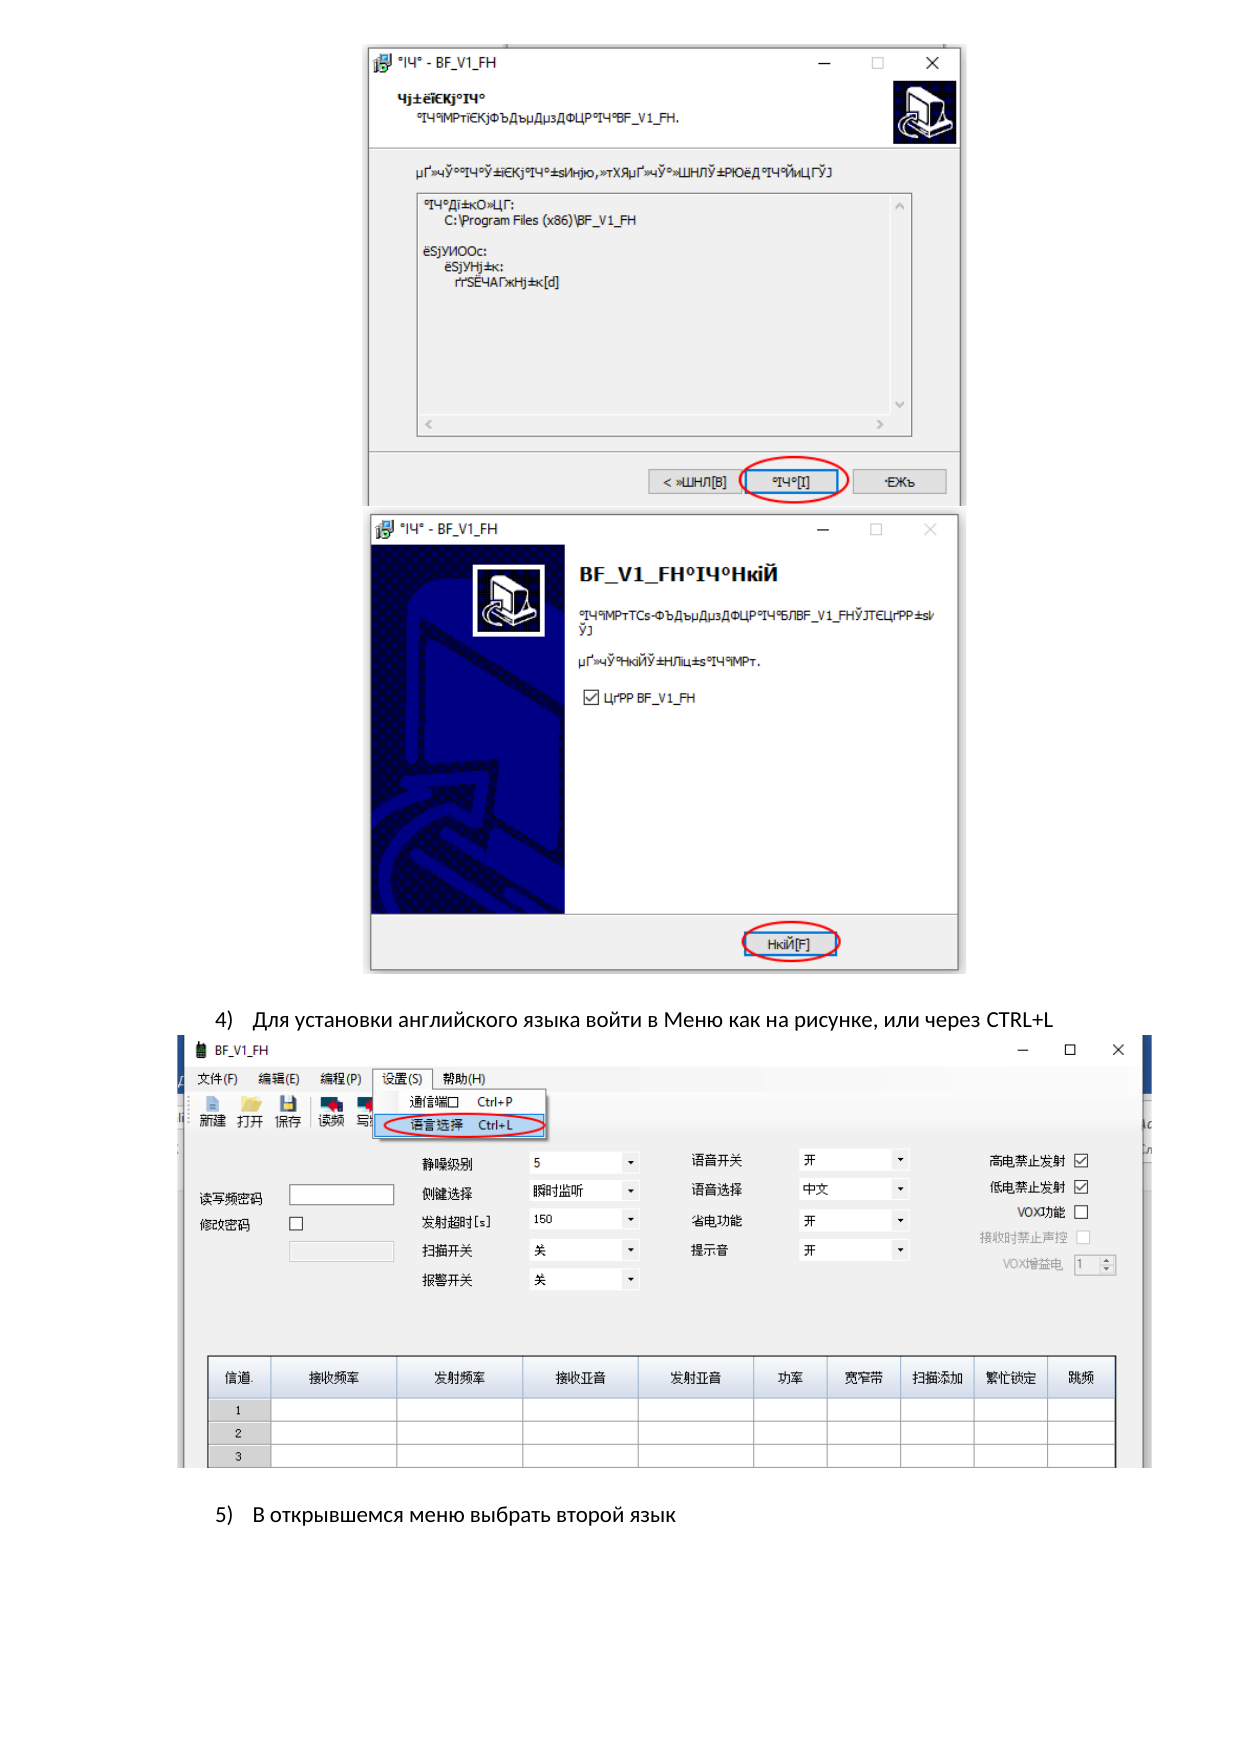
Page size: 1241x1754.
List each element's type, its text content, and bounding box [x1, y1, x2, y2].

picture [177, 1035, 1152, 1468]
list Для установки английского языка войти в Меню как на рисунке, или через CTRL+L [215, 1006, 1152, 1033]
picture [362, 507, 967, 974]
list В открывшемся меню выбрать второй язык [215, 1500, 1152, 1528]
picture [362, 44, 967, 506]
